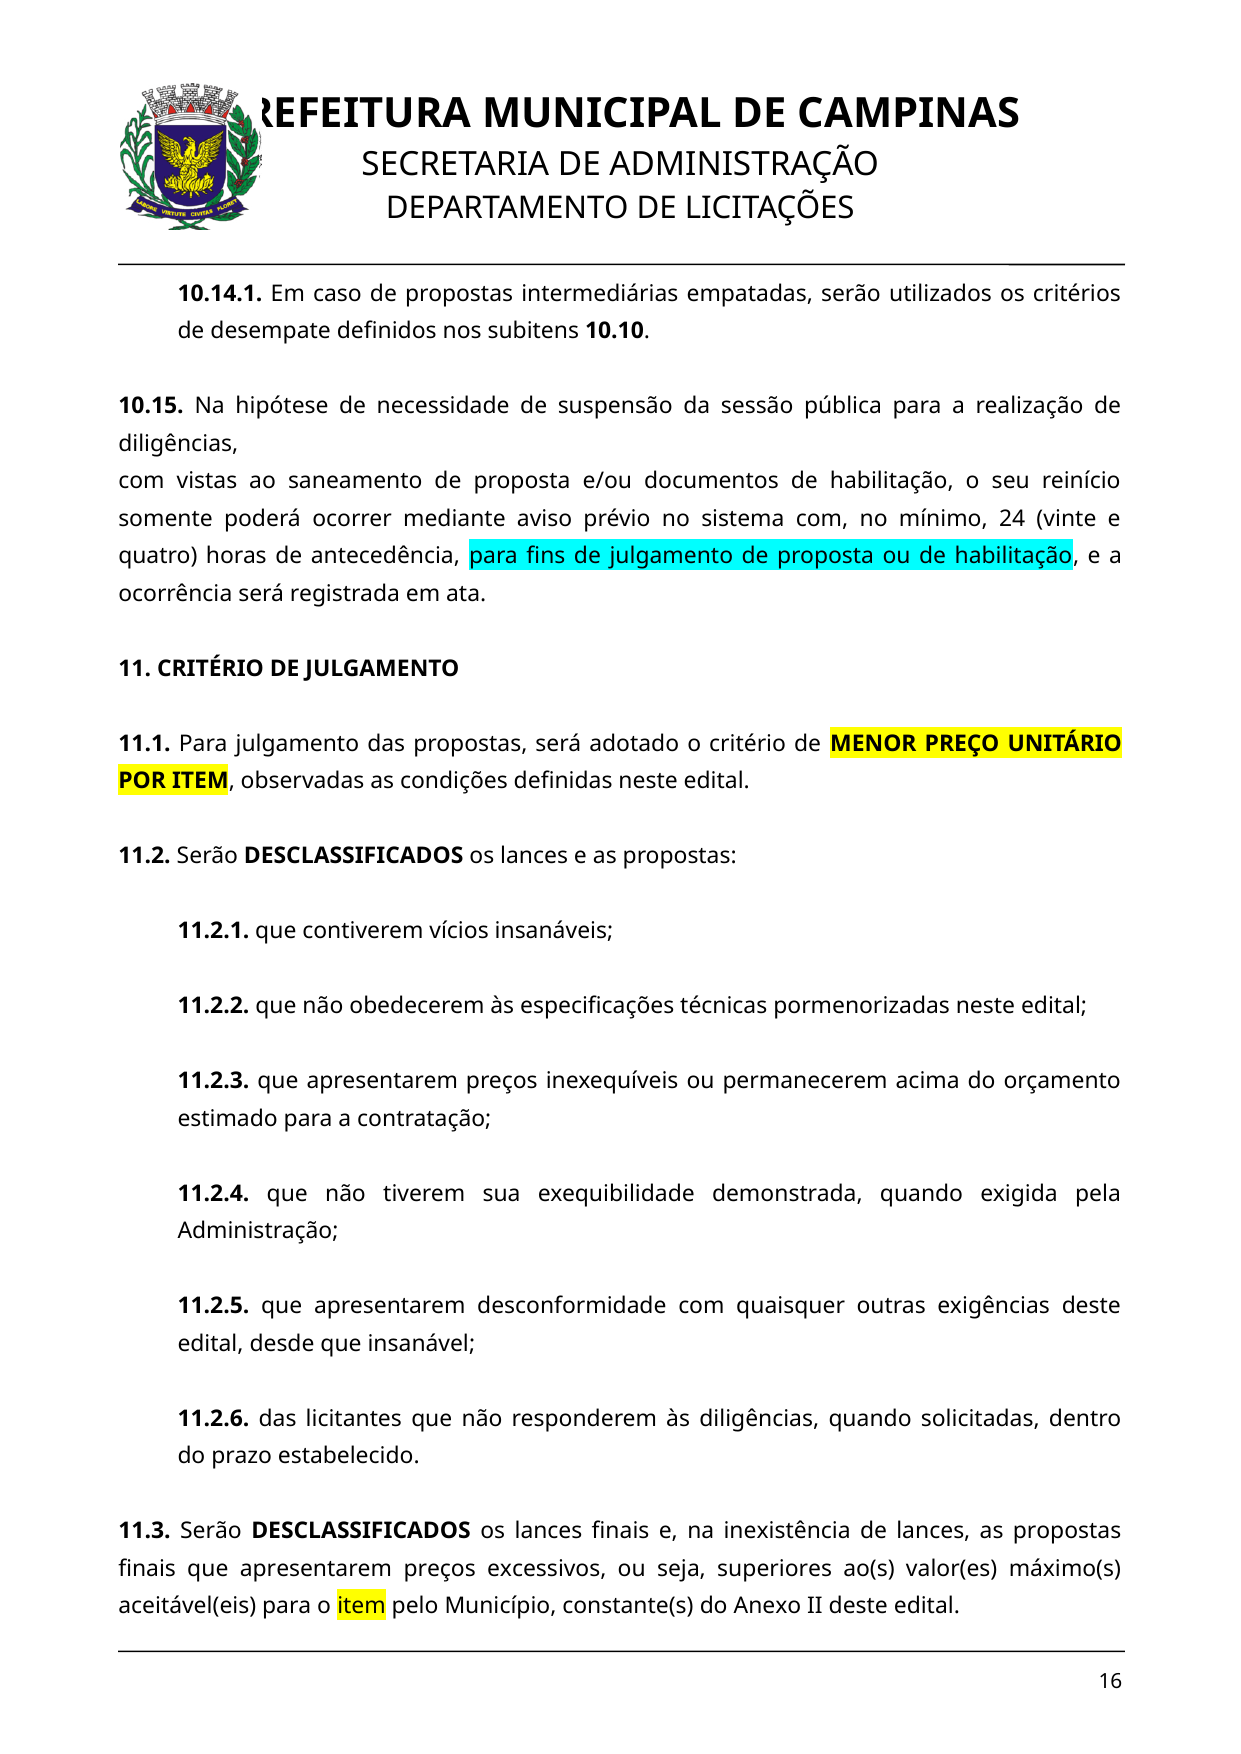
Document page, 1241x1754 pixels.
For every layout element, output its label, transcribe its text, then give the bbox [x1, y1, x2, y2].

text 11.2.5. que apresentarem desconformidade com quaisquer outras exigências deste edital, desde que insanável; [177, 1283, 1122, 1358]
picture [118, 83, 263, 228]
text 11.2.1. que contiverem vícios insanáveis; [177, 908, 1122, 945]
text 11.3. Serão DESCLASSIFICADOS os lances finais e, na inexistência de lances, as propostas finais que apresentarem preços excessivos, ou seja, superiores ao(s) valor(es) máximo(s) aceitável(eis) para o item pelo Município, constante(s) do Anexo II deste edital. [118, 1508, 1122, 1620]
text 11.2. Serão DESCLASSIFICADOS os lances e as propostas: [118, 833, 1122, 870]
text 11.2.4. que não tiverem sua exequibilidade demonstrada, quando exigida pela Administração; [177, 1170, 1122, 1245]
text 11. CRITÉRIO DE JULGAMENTO [118, 645, 1122, 683]
text 10.14.1. Em caso de propostas intermediárias empatadas, serão utilizados os critérios de desempate definidos nos subitens 10.10. [177, 270, 1122, 345]
text 11.2.3. que apresentarem preços inexequíveis ou permanecerem acima do orçamento estimado para a contratação; [177, 1058, 1122, 1133]
text 11.2.6. das licitantes que não responderem às diligências, quando solicitadas, dentro do prazo estabelecido. [177, 1395, 1122, 1470]
text 10.15. Na hipótese de necessidade de suspensão da sessão pública para a realização de diligências, [118, 383, 1122, 458]
text 11.1. Para julgamento das propostas, será adotado o critério de MENOR PREÇO UNITÁRIO POR ITEM, observadas as condições definidas neste edital. [118, 720, 1122, 795]
text com vistas ao saneamento de proposta e/ou documentos de habilitação, o seu reinício somente poderá ocorrer mediante aviso prévio no sistema com, no mínimo, 24 (vinte e quatro) horas de antecedência, para fins de julgamento de proposta ou de habilitação, e a ocorrência será registrada em ata. [118, 458, 1122, 608]
text 11.2.2. que não obedecerem às especificações técnicas pormenorizadas neste edital; [177, 983, 1122, 1020]
